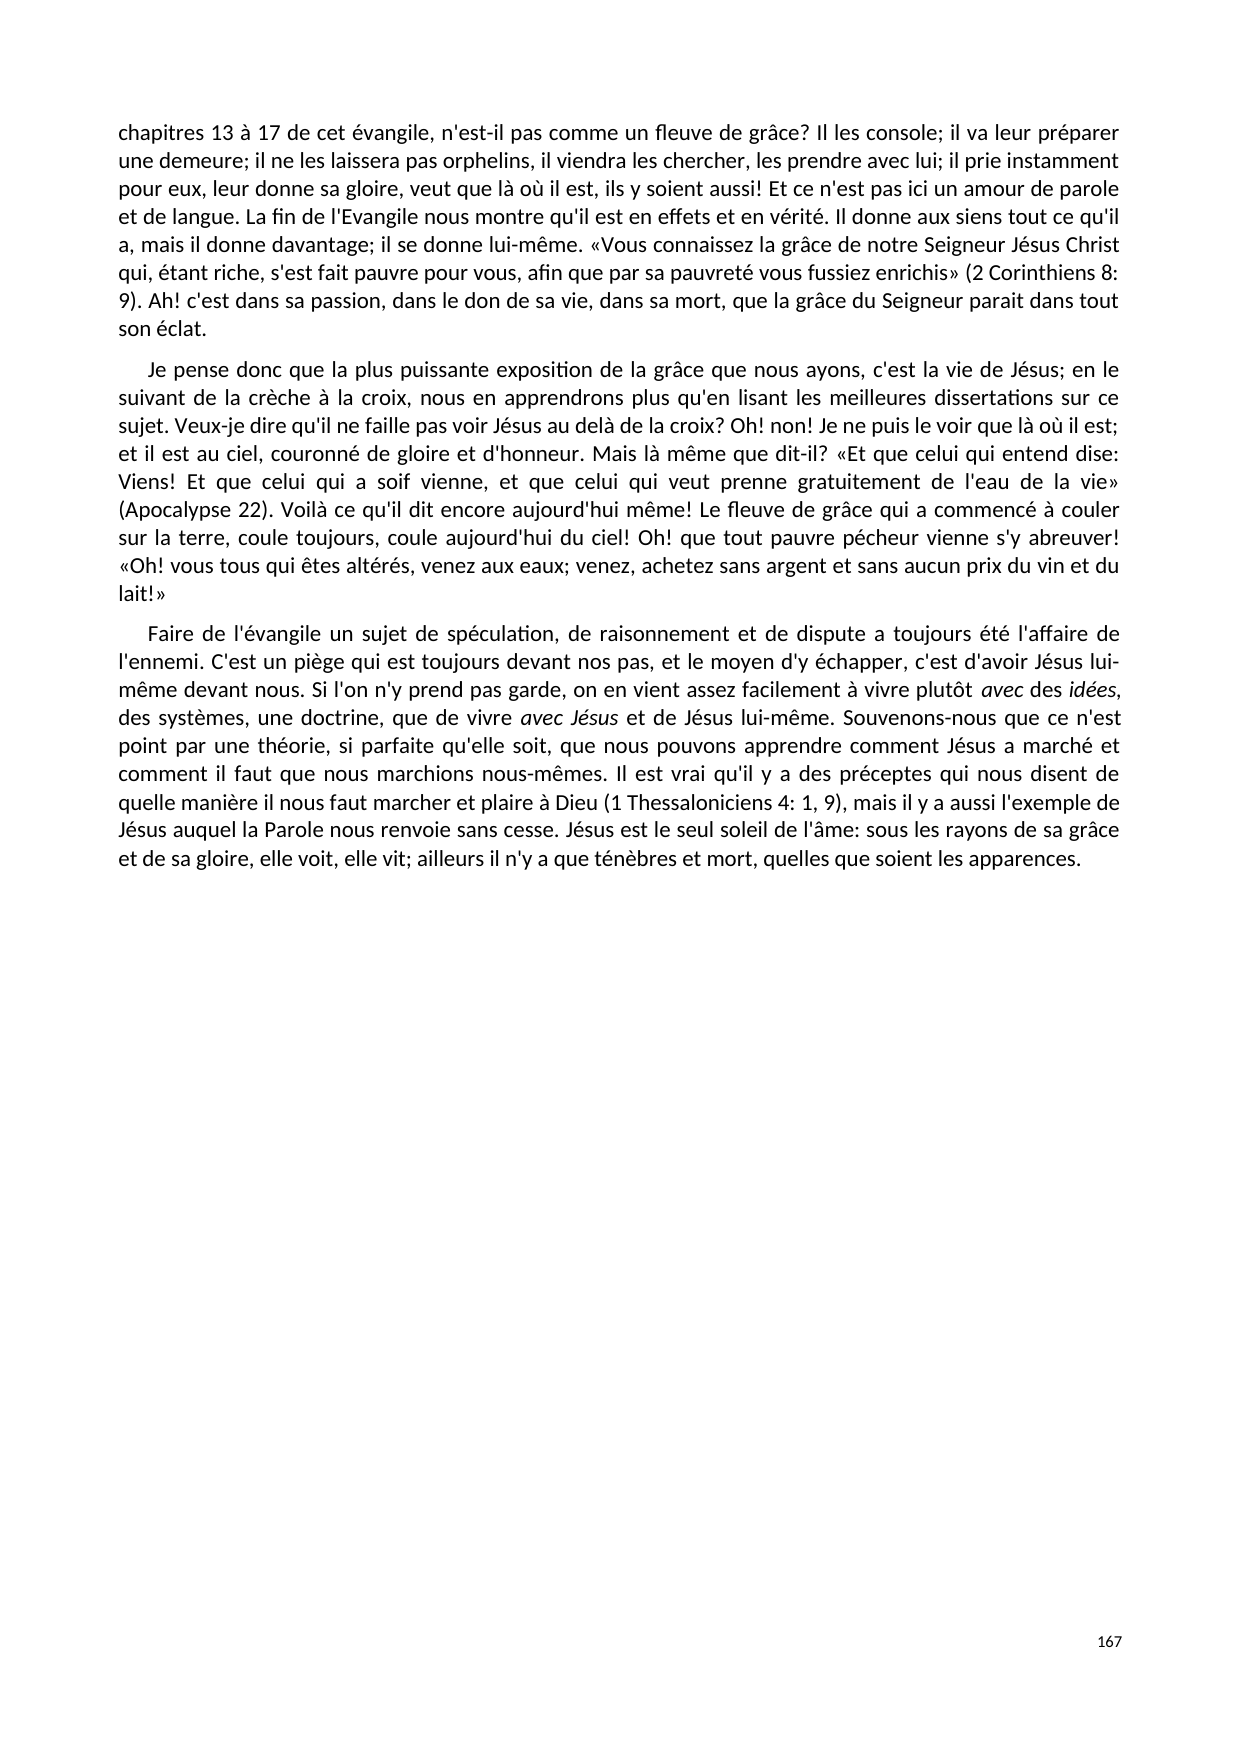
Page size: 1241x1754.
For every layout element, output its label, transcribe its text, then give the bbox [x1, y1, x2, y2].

text Je pense donc que la plus puissante exposition de la grâce que nous ayons, c'est la vie de Jésus; en le suivant de la crèche à la croix, nous en apprendrons plus qu'en lisant les meilleures dissertations sur ce sujet. Veux-je dire qu'il ne faille pas voir Jésus au delà de la croix? Oh! non! Je ne puis le voir que là où il est; et il est au ciel, couronné de gloire et d'honneur. Mais là même que dit-il? «Et que celui qui entend dise: Viens! Et que celui qui a soif vienne, et que celui qui veut prenne gratuitement de l'eau de la vie» (Apocalypse 22). Voilà ce qu'il dit encore aujourd'hui même! Le fleuve de grâce qui a commencé à couler sur la terre, coule toujours, coule aujourd'hui du ciel! Oh! que tout pauvre pécheur vienne s'y abreuver! «Oh! vous tous qui êtes altérés, venez aux eaux; venez, achetez sans argent et sans aucun prix du vin et du lait!» [118, 355, 1122, 607]
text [118, 118, 1122, 342]
text Faire de l'évangile un sujet de spéculation, de raisonnement et de dispute a toujours été l'affaire de l'ennemi. C'est un piège qui est toujours devant nos pas, et le moyen d'y échapper, c'est d'avoir Jésus lui-même devant nous. Si l'on n'y prend pas garde, on en vient assez facilement à vivre plutôt avec des idées, des systèmes, une doctrine, que de vivre avec Jésus et de Jésus lui-même. Souvenons-nous que ce n'est point par une théorie, si parfaite qu'elle soit, que nous pouvons apprendre comment Jésus a marché et comment il faut que nous marchions nous-mêmes. Il est vrai qu'il y a des préceptes qui nous disent de quelle manière il nous faut marcher et plaire à Dieu (1 Thessaloniciens 4: 1, 9), mais il y a aussi l'exemple de Jésus auquel la Parole nous renvoie sans cesse. Jésus est le seul soleil de l'âme: sous les rayons de sa grâce et de sa gloire, elle voit, elle vit; ailleurs il n'y a que ténèbres et mort, quelles que soient les apparences. [118, 619, 1122, 872]
